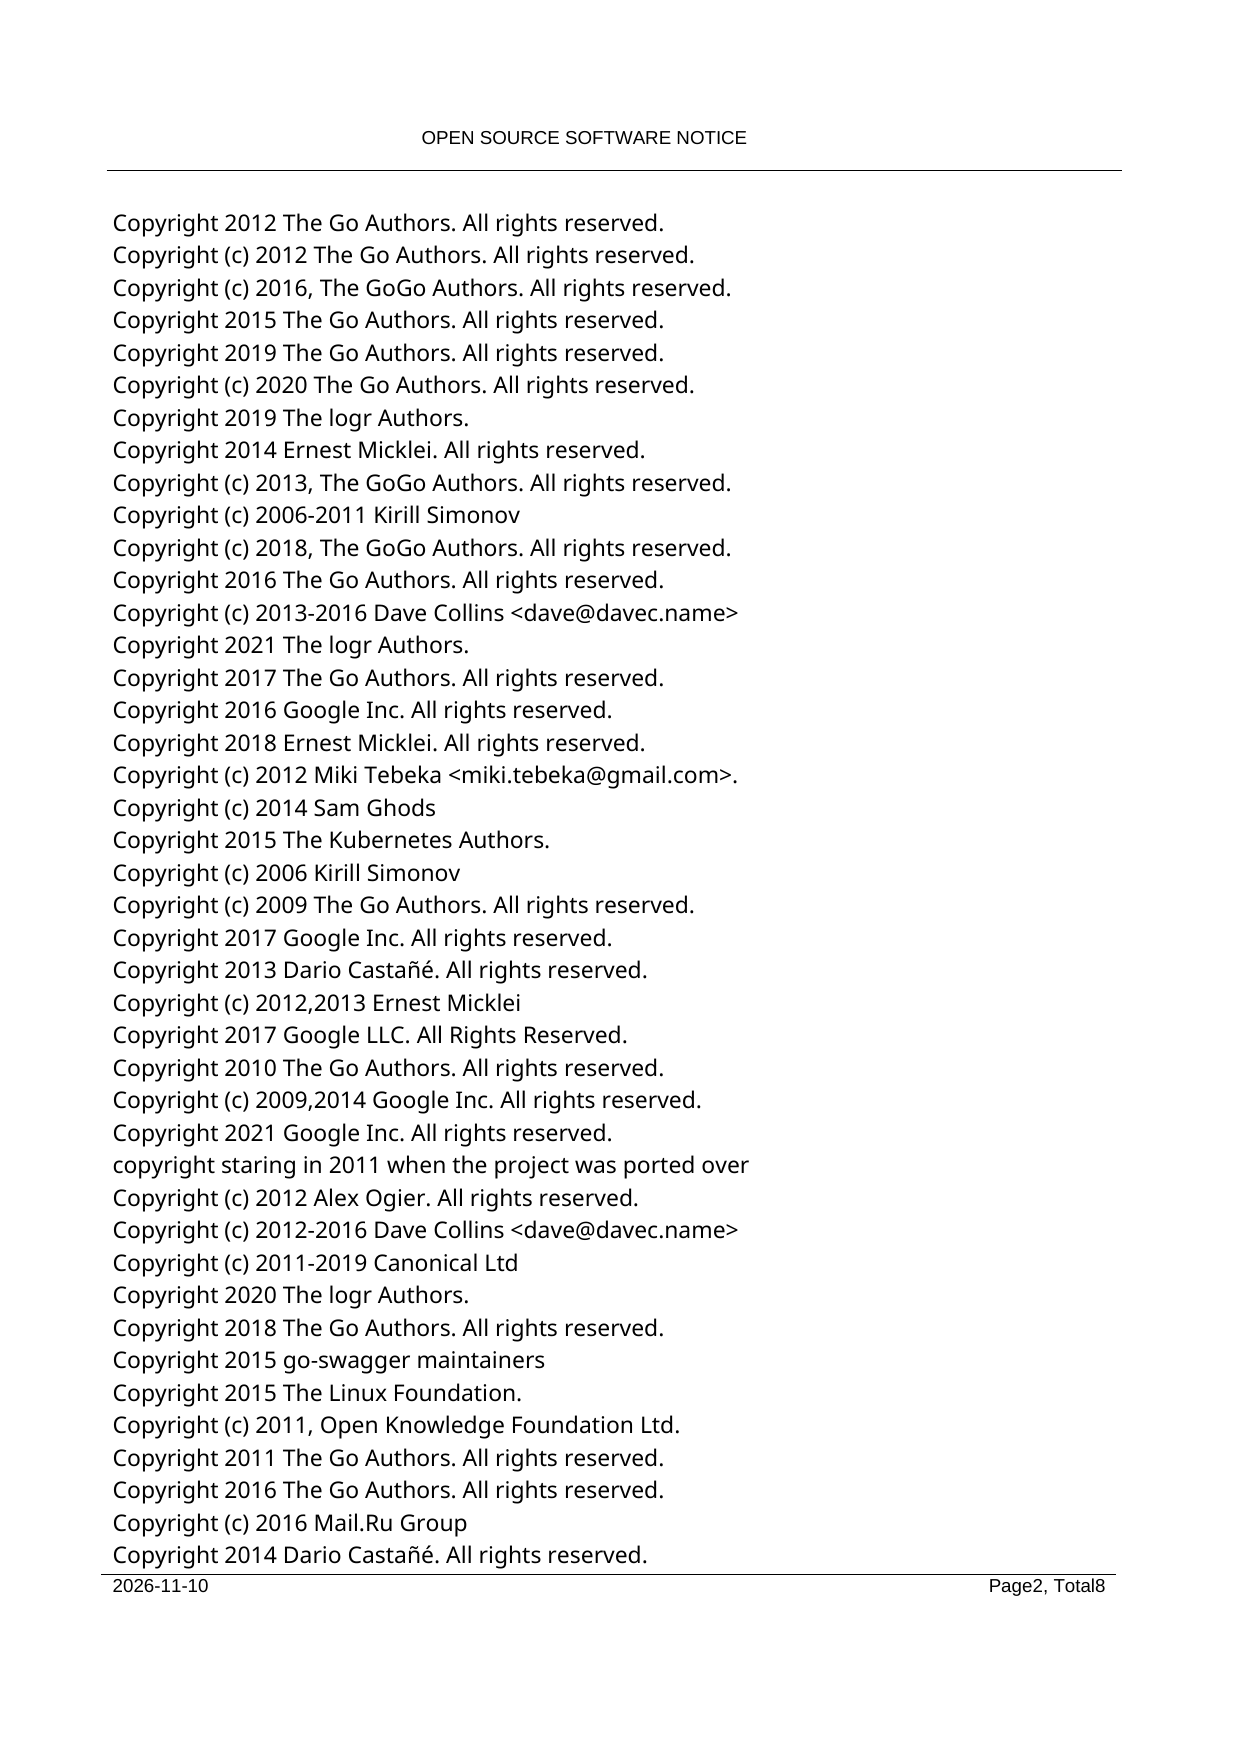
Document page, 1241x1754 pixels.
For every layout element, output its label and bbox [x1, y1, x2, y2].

text [112, 206, 1128, 1571]
